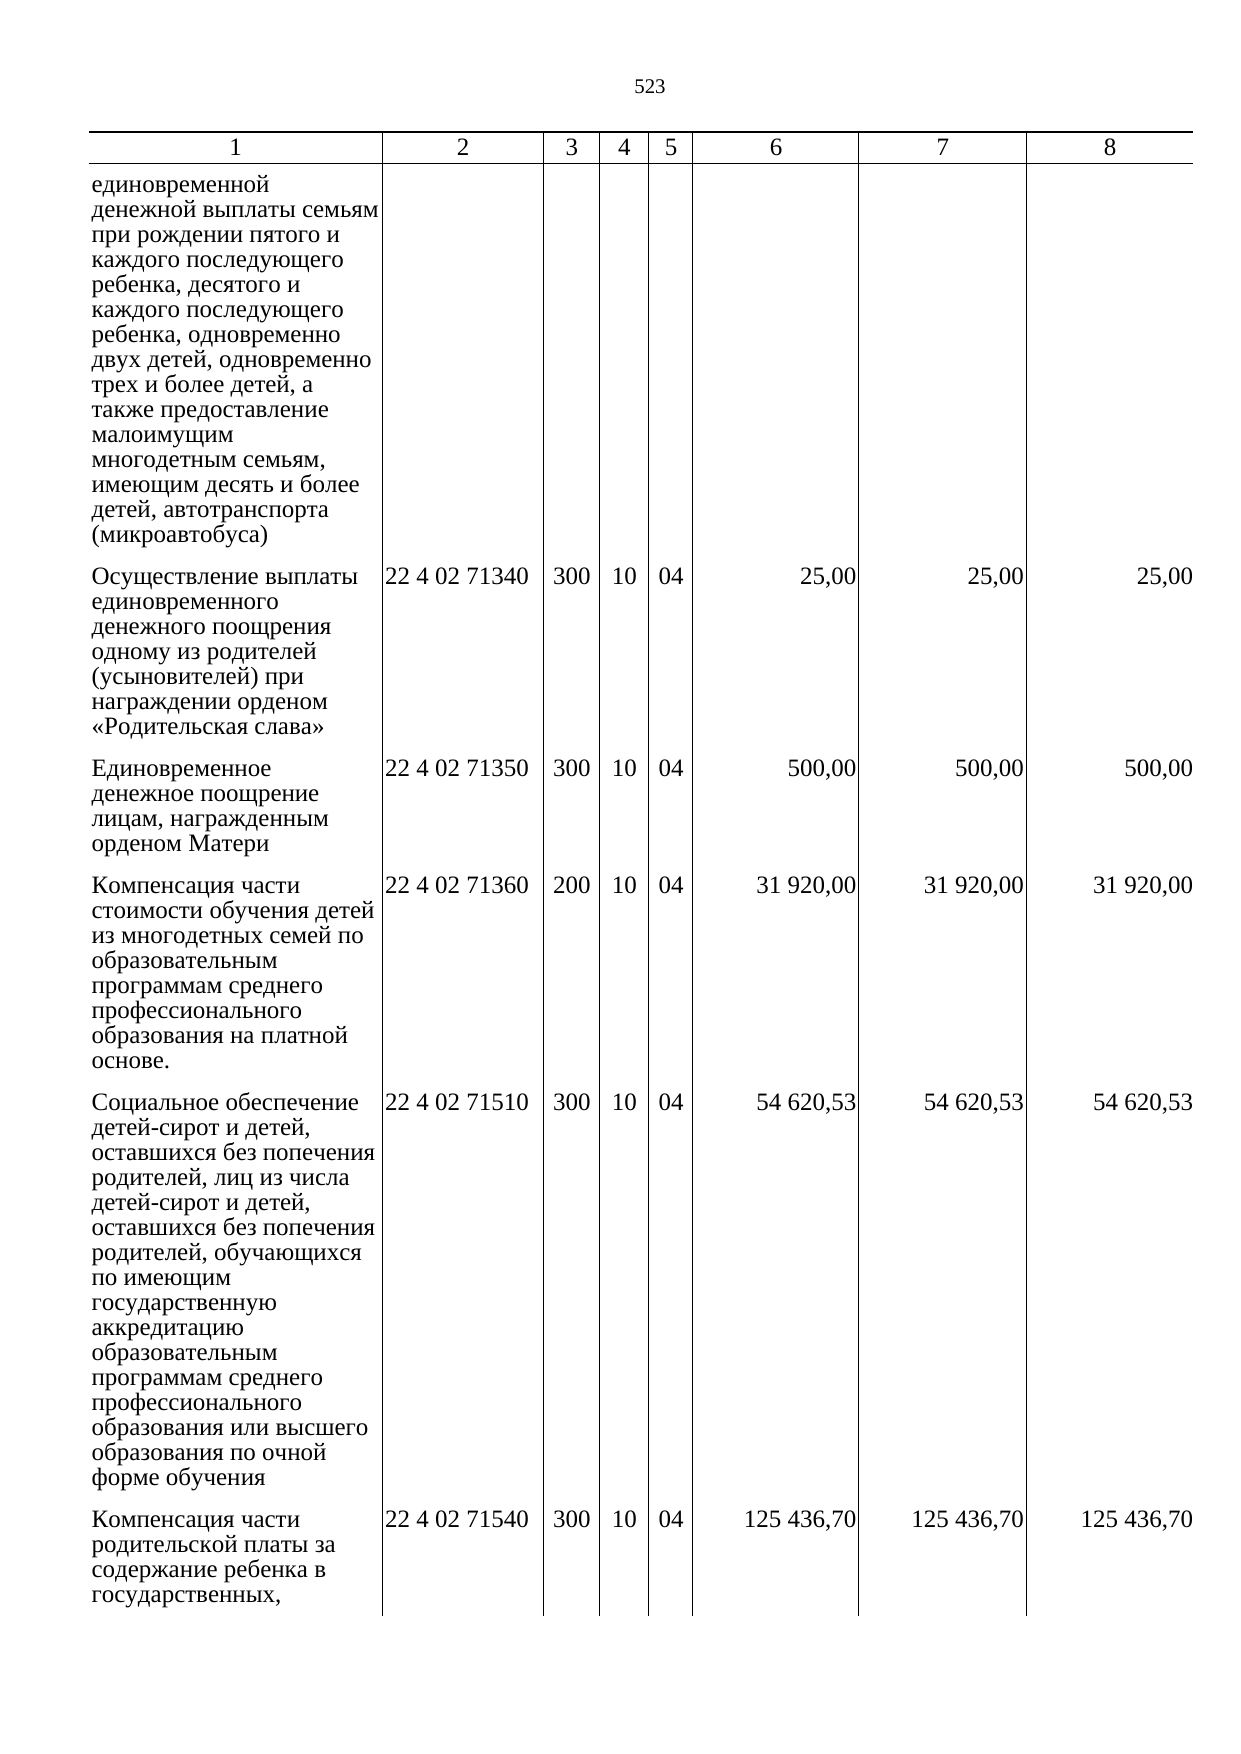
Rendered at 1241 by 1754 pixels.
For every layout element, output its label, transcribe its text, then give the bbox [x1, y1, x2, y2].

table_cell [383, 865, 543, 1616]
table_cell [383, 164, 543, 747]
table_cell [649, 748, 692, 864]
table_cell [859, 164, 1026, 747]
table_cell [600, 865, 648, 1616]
table_header 2 [383, 133, 543, 163]
table_header 4 [600, 133, 648, 163]
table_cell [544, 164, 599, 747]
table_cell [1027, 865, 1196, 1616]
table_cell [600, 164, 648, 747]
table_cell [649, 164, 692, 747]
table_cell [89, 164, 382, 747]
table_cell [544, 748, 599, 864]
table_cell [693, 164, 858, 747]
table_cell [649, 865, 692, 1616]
table_header 1 [89, 133, 382, 163]
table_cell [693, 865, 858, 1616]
table_header 5 [649, 133, 692, 163]
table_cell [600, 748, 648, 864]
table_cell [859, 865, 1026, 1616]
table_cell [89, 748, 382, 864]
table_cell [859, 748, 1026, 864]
table_header 7 [859, 133, 1026, 163]
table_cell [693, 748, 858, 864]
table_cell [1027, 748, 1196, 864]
table_header 3 [544, 133, 599, 163]
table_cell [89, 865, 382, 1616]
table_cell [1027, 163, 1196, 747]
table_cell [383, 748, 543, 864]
table_header 6 [693, 133, 858, 163]
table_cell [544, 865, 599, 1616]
table_header 8 [1027, 133, 1193, 163]
